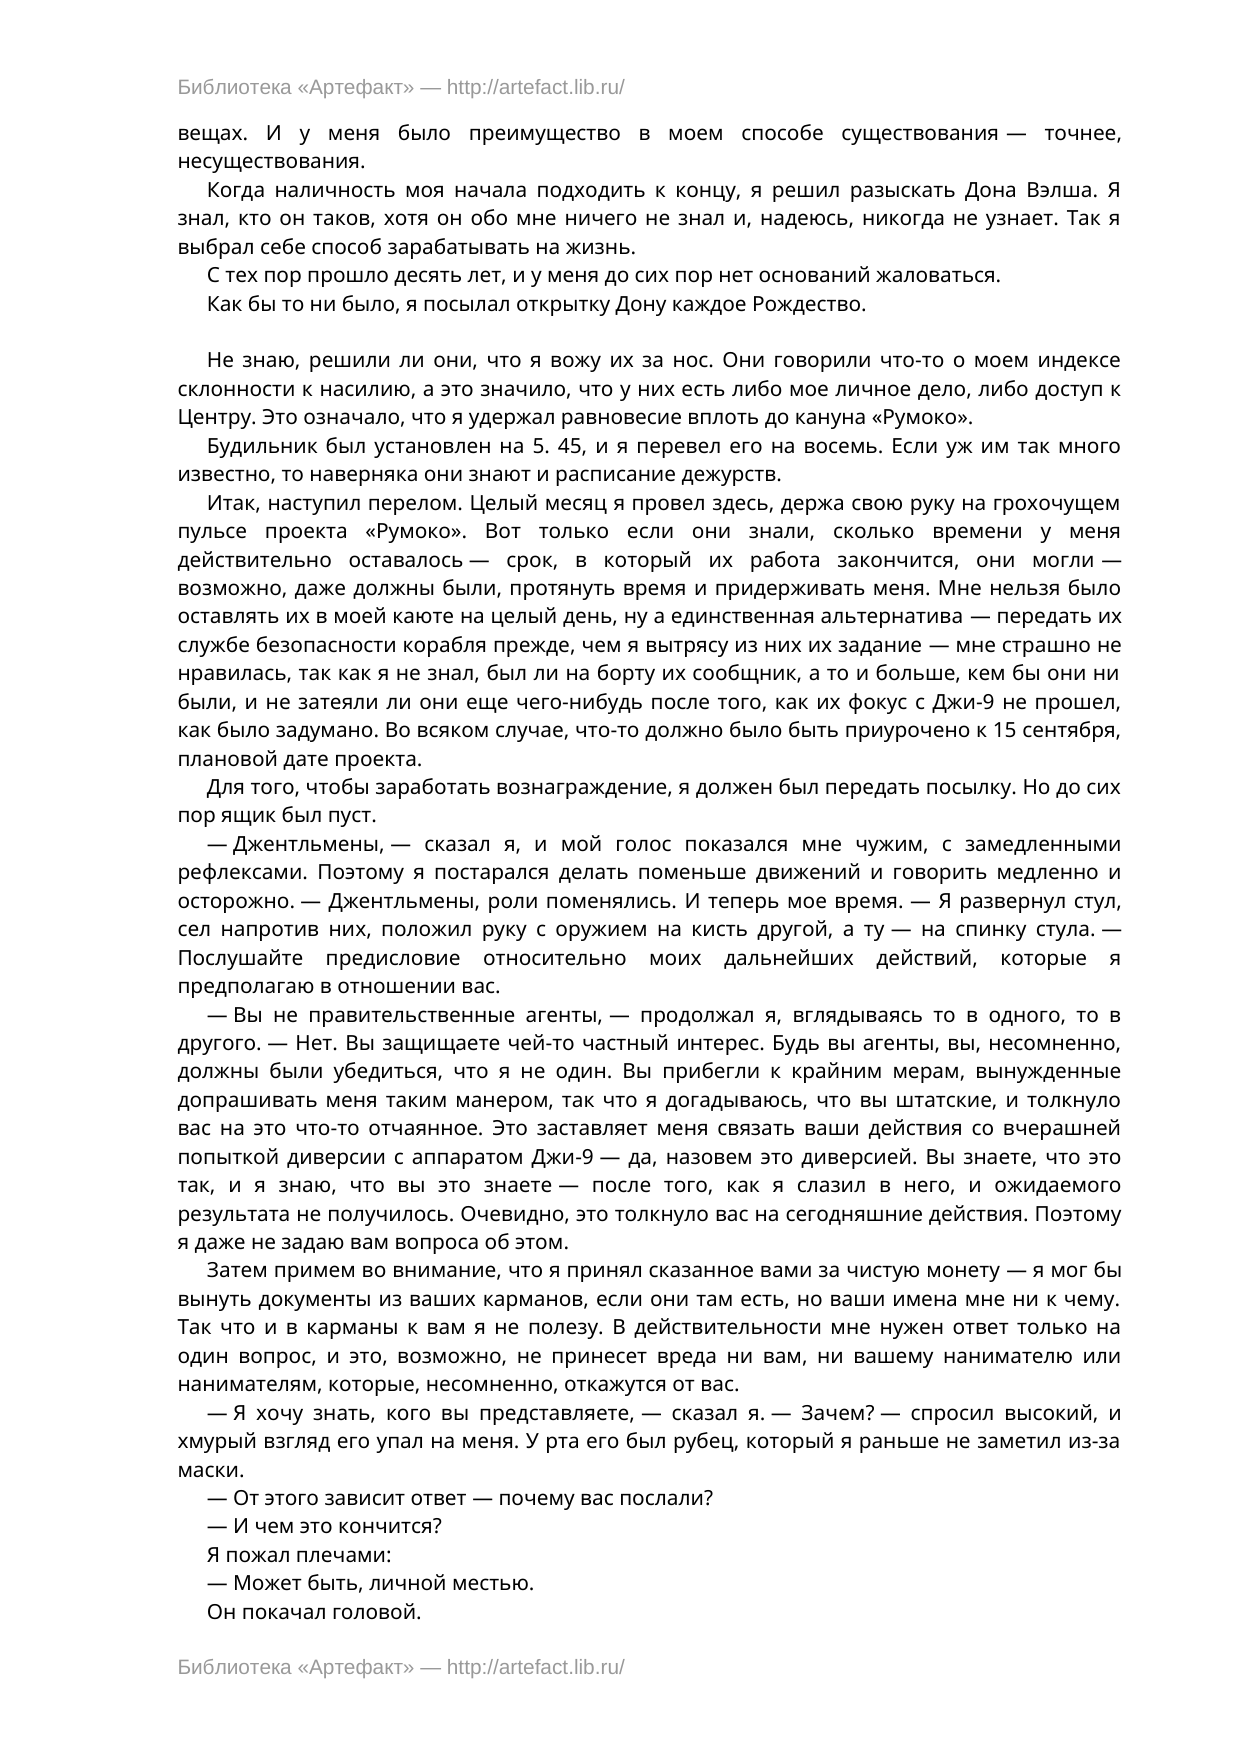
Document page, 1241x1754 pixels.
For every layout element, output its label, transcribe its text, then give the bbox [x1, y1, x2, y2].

text Он покачал головой. [177, 1597, 1122, 1625]
text Когда наличность моя начала подходить к концу, я решил разыскать Дона Вэлша. Я знал, кто он таков, хотя он обо мне ничего не знал и, надеюсь, никогда не узнает. Так я выбрал себе способ зарабатывать на жизнь. [177, 175, 1122, 260]
text Я пожал плечами: [177, 1540, 1122, 1568]
text — Джентльмены, — сказал я, и мой голос показался мне чужим, с замедленными рефлексами. Поэтому я постарался делать поменьше движений и говорить медленно и осторожно. — Джентльмены, роли поменялись. И теперь мое время. — Я развернул стул, сел напротив них, положил руку с оружием на кисть другой, а ту — на спинку стула. — Послушайте предисловие относительно моих дальнейших действий, которые я предполагаю в отношении вас. [177, 829, 1122, 1000]
text С тех пор прошло десять лет, и у меня до сих пор нет оснований жаловаться. [177, 260, 1122, 289]
text Для того, чтобы заработать вознаграждение, я должен был передать посылку. Но до сих пор ящик был пуст. [177, 772, 1122, 829]
text Не знаю, решили ли они, что я вожу их за нос. Они говорили что-то о моем индексе склонности к насилию, а это значило, что у них есть либо мое личное дело, либо доступ к Центру. Это означало, что я удержал равновесие вплоть до кануна «Румоко». [177, 346, 1122, 431]
text — Может быть, личной местью. [177, 1568, 1122, 1597]
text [177, 118, 1122, 175]
text — И чем это кончится? [177, 1512, 1122, 1540]
text Итак, наступил перелом. Целый месяц я провел здесь, держа свою руку на грохочущем пульсе проекта «Румоко». Вот только если они знали, сколько времени у меня действительно оставалось — срок, в который их работа закончится, они могли — возможно, даже должны были, протянуть время и придерживать меня. Мне нельзя было оставлять их в моей каюте на целый день, ну а единственная альтернатива — передать их службе безопасности корабля прежде, чем я вытрясу из них их задание — мне страшно не нравилась, так как я не знал, был ли на борту их сообщник, а то и больше, кем бы они ни были, и не затеяли ли они еще чего-нибудь после того, как их фокус с Джи-9 не прошел, как было задумано. Во всяком случае, что-то должно было быть приурочено к 15 сентября, плановой дате проекта. [177, 488, 1122, 772]
text Затем примем во внимание, что я принял сказанное вами за чистую монету — я мог бы вынуть документы из ваших карманов, если они там есть, но ваши имена мне ни к чему. Так что и в карманы к вам я не полезу. В действительности мне нужен ответ только на один вопрос, и это, возможно, не принесет вреда ни вам, ни вашему нанимателю или нанимателям, которые, несомненно, откажутся от вас. [177, 1256, 1122, 1398]
text — Я хочу знать, кого вы представляете, — сказал я. — Зачем? — спросил высокий, и хмурый взгляд его упал на меня. У рта его был рубец, который я раньше не заметил из-за маски. [177, 1398, 1122, 1483]
text Будильник был установлен на 5. 45, и я перевел его на восемь. Если уж им так много известно, то наверняка они знают и расписание дежурств. [177, 431, 1122, 488]
text — Вы не правительственные агенты, — продолжал я, вглядываясь то в одного, то в другого. — Нет. Вы защищаете чей-то частный интерес. Будь вы агенты, вы, несомненно, должны были убедиться, что я не один. Вы прибегли к крайним мерам, вынужденные допрашивать меня таким манером, так что я догадываюсь, что вы штатские, и толкнуло вас на это что-то отчаянное. Это заставляет меня связать ваши действия со вчерашней попыткой диверсии с аппаратом Джи-9 — да, назовем это диверсией. Вы знаете, что это так, и я знаю, что вы это знаете — после того, как я слазил в него, и ожидаемого результата не получилось. Очевидно, это толкнуло вас на сегодняшние действия. Поэтому я даже не задаю вам вопроса об этом. [177, 1000, 1122, 1256]
text — От этого зависит ответ — почему вас послали? [177, 1483, 1122, 1512]
text Как бы то ни было, я посылал открытку Дону каждое Рождество. [177, 289, 1122, 317]
